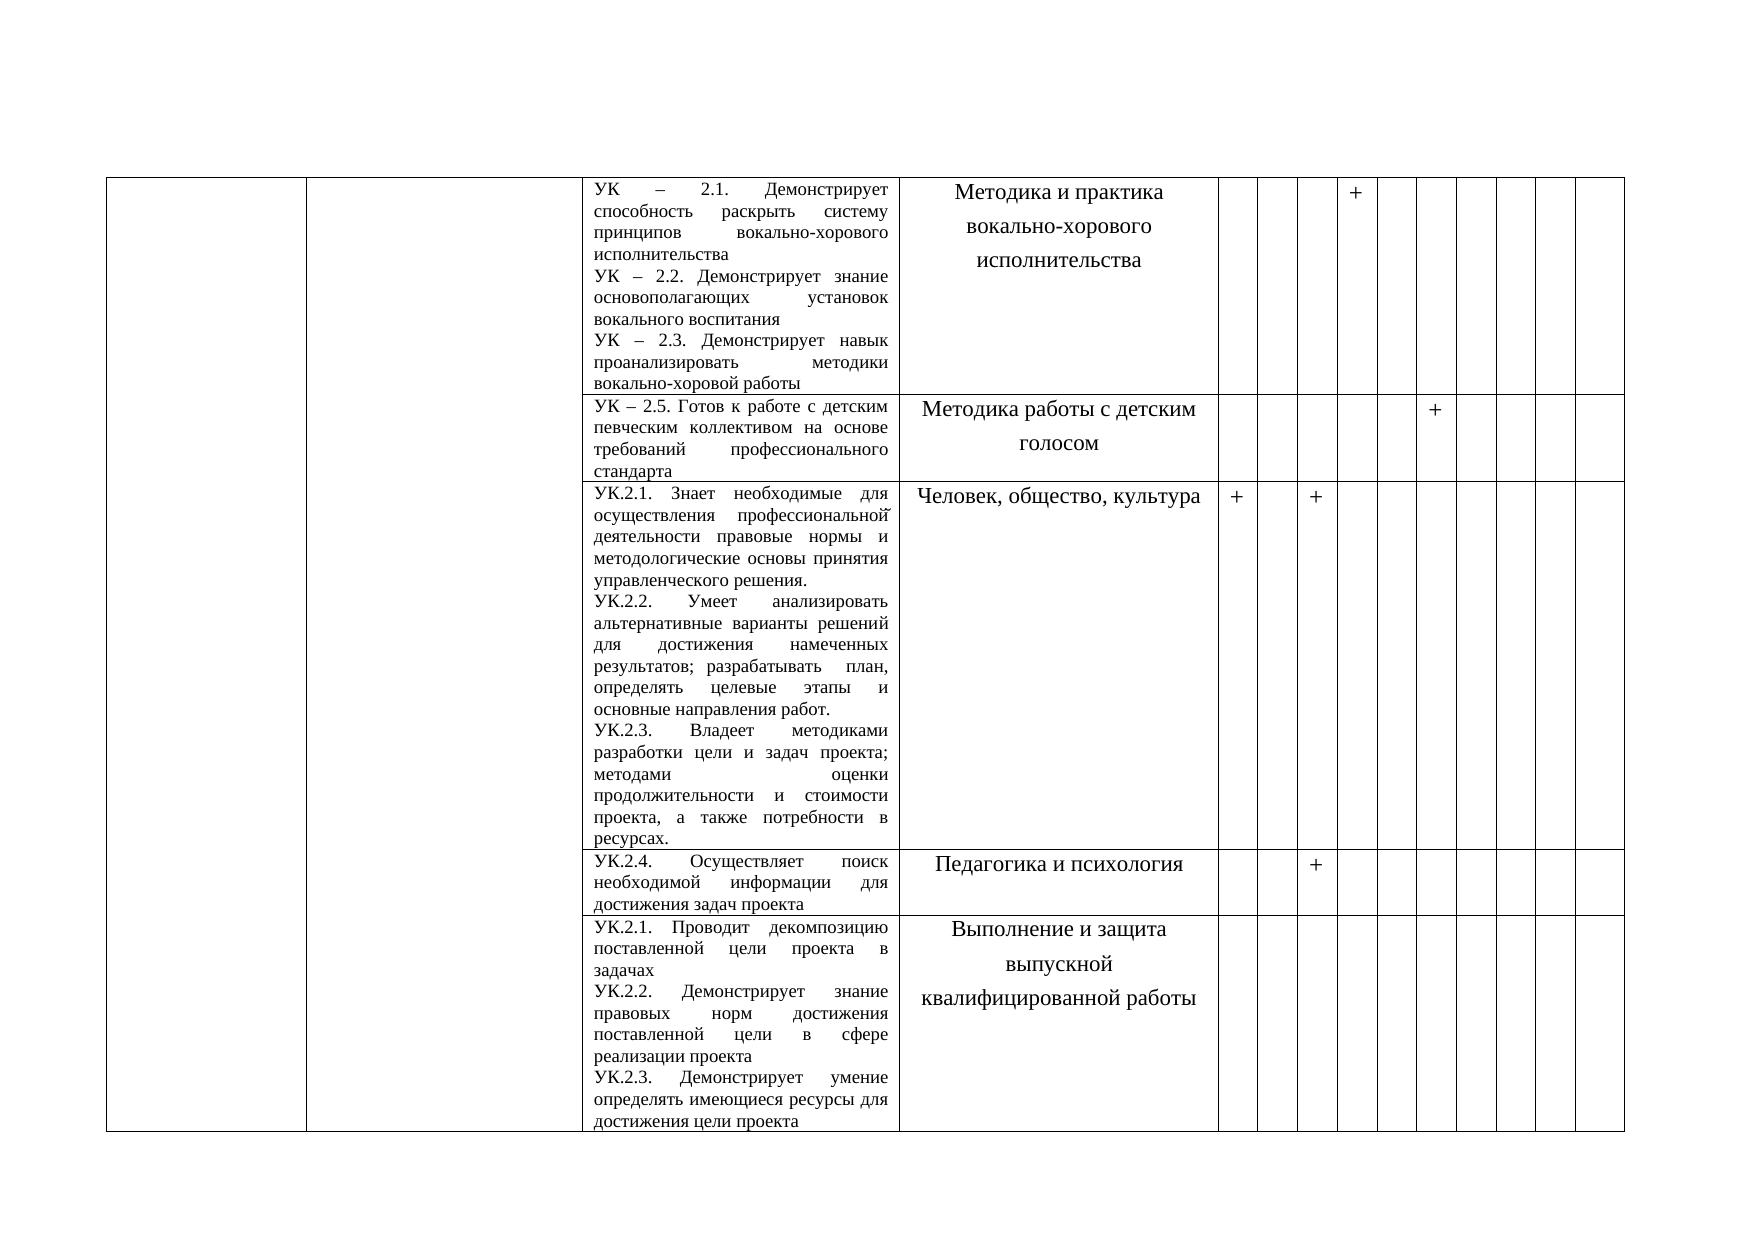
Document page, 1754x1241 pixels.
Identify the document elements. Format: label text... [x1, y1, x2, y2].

table_cell [1258, 916, 1297, 1131]
table_cell [1298, 178, 1337, 394]
table_cell [1417, 916, 1456, 1131]
table_cell УК – 2.1. Демонстрирует способность раскрыть систему принципов вокально-хорового исполнительства УК – 2.2. Демонстрирует знание основополагающих установок вокального воспитания УК – 2.3. Демонстрирует навык проанализировать методики вокально-хоровой работы [583, 178, 899, 394]
table_cell [1576, 482, 1624, 849]
table_cell [1219, 178, 1257, 394]
table_cell [1378, 482, 1416, 849]
table_cell [1219, 850, 1257, 914]
table_cell [1576, 178, 1624, 394]
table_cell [583, 916, 899, 1131]
table_cell [1219, 916, 1257, 1131]
table_cell [1338, 395, 1377, 481]
table_cell [1457, 850, 1496, 914]
table_cell [1536, 395, 1575, 481]
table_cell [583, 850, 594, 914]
table_cell [1258, 395, 1297, 481]
table_cell УК.2.1. Знает необходимые для осуществления профессиональной̆ деятельности правовые нормы и методологические основы принятия управленческого решения. УК.2.2. Умеет анализировать альтернативные варианты решений для достижения намеченных результатов; разрабатывать план, определять целевые этапы и основные направления работ. УК.2.3. Владеет методиками разработки цели и задач проекта; методами оценки продолжительности и стоимости проекта, а также потребности в ресурсах. [583, 482, 899, 849]
table_cell [1497, 395, 1535, 481]
table_cell [1338, 850, 1377, 914]
table_cell [1258, 482, 1297, 849]
table_cell [1378, 916, 1416, 1131]
table_cell Человек, общество, культура [900, 482, 1218, 849]
table_cell [1536, 850, 1575, 914]
table_cell [1378, 178, 1416, 394]
table_cell [1576, 395, 1624, 481]
table_cell [1298, 916, 1337, 1131]
table_cell [1497, 916, 1535, 1131]
table_cell Методика работы с детским голосом [900, 395, 1218, 481]
table_cell [1536, 178, 1575, 394]
table_cell Методика и практика вокально-хорового исполнительства [900, 178, 1218, 394]
table_cell [1457, 395, 1496, 481]
table_cell [1497, 482, 1535, 849]
table_cell [1457, 482, 1496, 849]
table_cell + [1338, 178, 1377, 394]
table_cell [1378, 850, 1416, 914]
table_cell [1338, 916, 1377, 1131]
table_cell [1457, 178, 1496, 394]
table_cell [1338, 482, 1377, 849]
table_cell [1497, 850, 1535, 914]
table_cell [1219, 395, 1257, 481]
table_cell [1576, 916, 1624, 1131]
table_cell Педагогика и психология [900, 850, 1218, 914]
table_cell [1378, 395, 1416, 481]
table_cell [1417, 850, 1456, 914]
table_cell [1417, 482, 1456, 849]
table_cell + [1417, 395, 1456, 481]
table_cell [1298, 395, 1337, 481]
table_cell [1497, 178, 1535, 394]
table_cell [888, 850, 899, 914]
table_cell [1457, 916, 1496, 1131]
table_cell [1536, 482, 1575, 849]
table_cell УК – 2.5. Готов к работе с детским певческим коллективом на основе требований профессионального стандарта [583, 395, 899, 481]
table_cell [1258, 850, 1297, 914]
table_cell + [1298, 850, 1337, 914]
table_cell + [1219, 482, 1257, 849]
table_cell [1536, 916, 1575, 1131]
table_cell + [1298, 482, 1337, 849]
table_cell [1258, 178, 1297, 394]
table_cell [900, 916, 1218, 1131]
table_cell [1576, 850, 1624, 914]
table_cell [1417, 178, 1456, 394]
